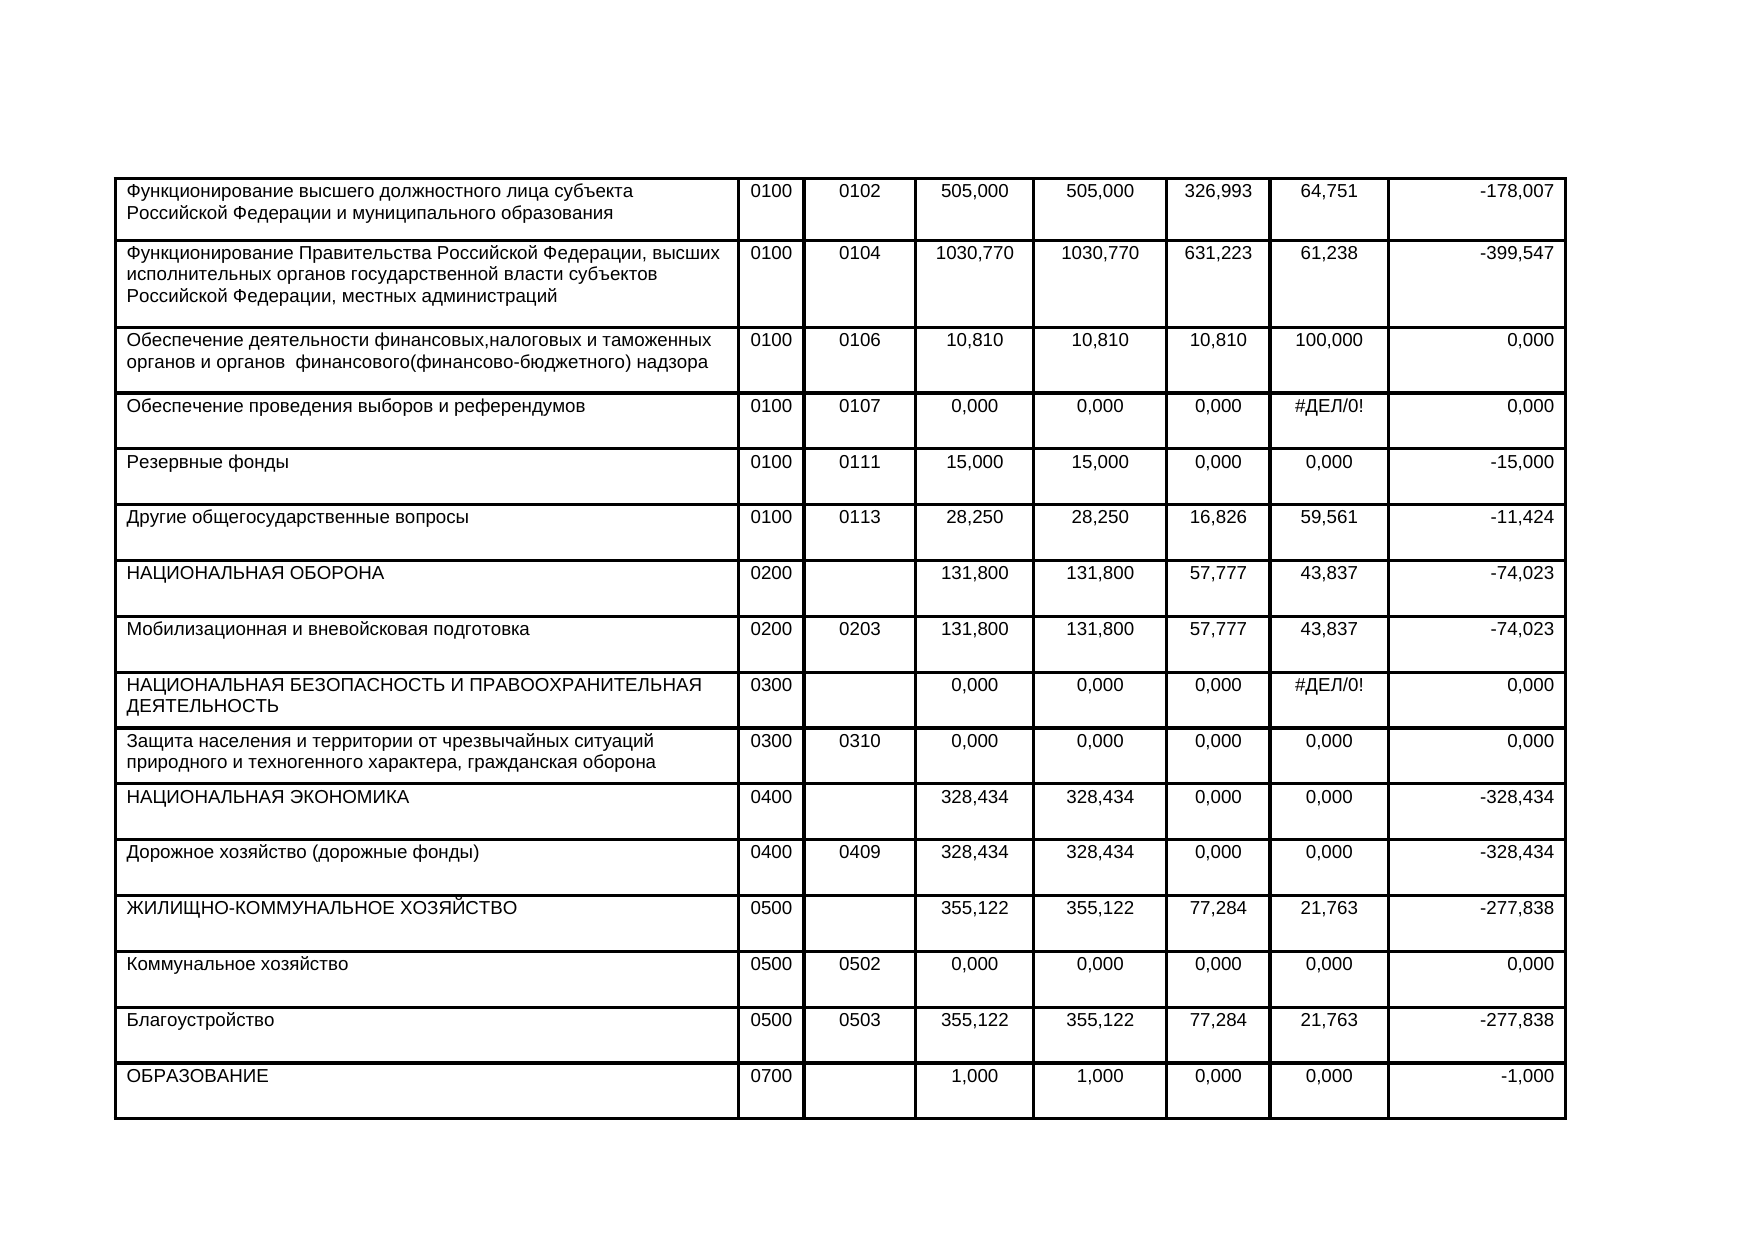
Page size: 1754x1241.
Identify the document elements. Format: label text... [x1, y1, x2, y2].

table_cell 0203 [806, 618, 914, 671]
table_cell 0,000 [1035, 674, 1165, 726]
table_cell 0,000 [1168, 841, 1268, 894]
table_cell 77,284 [1168, 897, 1268, 950]
table_cell 28,250 [917, 506, 1032, 559]
table_cell Другие общегосударственные вопросы [117, 506, 737, 559]
table_cell 15,000 [917, 450, 1032, 503]
table_cell -277,838 [1390, 897, 1564, 950]
table_cell 0,000 [1168, 953, 1268, 1006]
table_cell 57,777 [1168, 562, 1268, 615]
table_cell 15,000 [1035, 450, 1165, 503]
table_cell Обеспечение деятельности финансовых,налоговых и таможенных органов и органов финансового(финансово-бюджетного) надзора [117, 329, 737, 391]
table_cell 0100 [740, 329, 802, 391]
table_cell 0113 [806, 506, 914, 559]
table_cell 100,000 [1272, 329, 1387, 391]
table_cell -74,023 [1390, 562, 1564, 615]
table_cell Обеспечение проведения выборов и референдумов [117, 395, 737, 447]
table_cell -399,547 [1390, 242, 1564, 326]
table_cell 43,837 [1272, 562, 1387, 615]
table_cell Благоустройство [117, 1009, 737, 1061]
table_cell 64,751 [1272, 180, 1387, 238]
table_cell 0,000 [1168, 785, 1268, 838]
table_cell 57,777 [1168, 618, 1268, 671]
table_cell 131,800 [917, 562, 1032, 615]
table_cell Мобилизационная и вневойсковая подготовка [117, 618, 737, 671]
table_cell -328,434 [1390, 841, 1564, 894]
table_cell 0102 [806, 180, 914, 238]
table_cell 505,000 [917, 180, 1032, 238]
table_cell 0,000 [1272, 730, 1387, 782]
table_cell ОБРАЗОВАНИЕ [117, 1065, 737, 1117]
table_cell 0300 [740, 730, 802, 782]
table_cell 0,000 [1390, 329, 1564, 391]
table_cell [806, 785, 914, 838]
table_cell 0,000 [917, 674, 1032, 726]
table_cell НАЦИОНАЛЬНАЯ БЕЗОПАСНОСТЬ И ПРАВООХРАНИТЕЛЬНАЯ ДЕЯТЕЛЬНОСТЬ [117, 674, 737, 726]
table_cell 0,000 [1272, 450, 1387, 503]
table_cell 131,800 [1035, 618, 1165, 671]
table_cell 328,434 [1035, 841, 1165, 894]
table_cell 0106 [806, 329, 914, 391]
table_cell 0400 [740, 841, 802, 894]
table_cell 0,000 [1272, 1065, 1387, 1117]
table_cell 0500 [740, 953, 802, 1006]
table_cell 10,810 [1035, 329, 1165, 391]
table_cell 21,763 [1272, 897, 1387, 950]
table_cell [806, 897, 914, 950]
table_cell НАЦИОНАЛЬНАЯ ЭКОНОМИКА [117, 785, 737, 838]
table_cell 0,000 [1390, 730, 1564, 782]
table_cell -11,424 [1390, 506, 1564, 559]
table_cell 0100 [740, 242, 802, 326]
table_cell 0,000 [1168, 395, 1268, 447]
table_cell #ДЕЛ/0! [1272, 395, 1387, 447]
table_cell 326,993 [1168, 180, 1268, 238]
table_cell ЖИЛИЩНО-КОММУНАЛЬНОЕ ХОЗЯЙСТВО [117, 897, 737, 950]
table_cell 0,000 [917, 395, 1032, 447]
table_cell 0,000 [1272, 841, 1387, 894]
table_cell Защита населения и территории от чрезвычайных ситуаций природного и техногенного характера, гражданская оборона [117, 730, 737, 782]
table_cell 0,000 [1035, 730, 1165, 782]
table_cell 1,000 [917, 1065, 1032, 1117]
table_cell 0,000 [917, 953, 1032, 1006]
table_cell 0111 [806, 450, 914, 503]
table_cell 0,000 [1168, 674, 1268, 726]
table_cell 1,000 [1035, 1065, 1165, 1117]
table_cell 21,763 [1272, 1009, 1387, 1061]
table_cell 77,284 [1168, 1009, 1268, 1061]
table_cell 0310 [806, 730, 914, 782]
table_cell 0,000 [1168, 450, 1268, 503]
table_cell Функционирование Правительства Российской Федерации, высших исполнительных органов государственной власти субъектов Российской Федерации, местных администраций [117, 242, 737, 326]
table_cell Резервные фонды [117, 450, 737, 503]
table_cell 0,000 [1035, 395, 1165, 447]
table_cell 0503 [806, 1009, 914, 1061]
table_cell 0100 [740, 180, 802, 238]
table_cell 0200 [740, 562, 802, 615]
table_cell 0,000 [1035, 953, 1165, 1006]
table_cell 0500 [740, 897, 802, 950]
table_cell 131,800 [1035, 562, 1165, 615]
table_cell 61,238 [1272, 242, 1387, 326]
table_cell Функционирование высшего должностного лица субъекта Российской Федерации и муниципального образования [117, 180, 737, 238]
table_cell 328,434 [917, 841, 1032, 894]
table_cell 0502 [806, 953, 914, 1006]
table_cell 0100 [740, 395, 802, 447]
table_cell 0,000 [1390, 953, 1564, 1006]
table_cell 0500 [740, 1009, 802, 1061]
table_cell 0,000 [1168, 730, 1268, 782]
table_cell 0107 [806, 395, 914, 447]
table_cell 1030,770 [917, 242, 1032, 326]
table_cell 505,000 [1035, 180, 1165, 238]
table_cell 0,000 [1168, 1065, 1268, 1117]
table_cell 0400 [740, 785, 802, 838]
table_cell 0,000 [1390, 395, 1564, 447]
table_cell 328,434 [917, 785, 1032, 838]
table_cell -74,023 [1390, 618, 1564, 671]
table_cell 0,000 [1272, 953, 1387, 1006]
table_cell 10,810 [917, 329, 1032, 391]
table_cell Дорожное хозяйство (дорожные фонды) [117, 841, 737, 894]
table_cell 355,122 [1035, 1009, 1165, 1061]
table_cell 0,000 [1272, 785, 1387, 838]
table_cell 328,434 [1035, 785, 1165, 838]
table_cell 355,122 [1035, 897, 1165, 950]
table_cell [806, 1065, 914, 1117]
table_cell 0700 [740, 1065, 802, 1117]
table_cell 0300 [740, 674, 802, 726]
table_cell 0409 [806, 841, 914, 894]
table_cell -1,000 [1390, 1065, 1564, 1117]
table_cell #ДЕЛ/0! [1272, 674, 1387, 726]
table_cell 10,810 [1168, 329, 1268, 391]
table_cell 131,800 [917, 618, 1032, 671]
table_cell 0200 [740, 618, 802, 671]
table_cell 0100 [740, 450, 802, 503]
table_cell 0,000 [1390, 674, 1564, 726]
table_cell 28,250 [1035, 506, 1165, 559]
table_cell НАЦИОНАЛЬНАЯ ОБОРОНА [117, 562, 737, 615]
table_cell -277,838 [1390, 1009, 1564, 1061]
table_cell 0100 [740, 506, 802, 559]
table_cell [806, 674, 914, 726]
table_cell -328,434 [1390, 785, 1564, 838]
table_cell 16,826 [1168, 506, 1268, 559]
table_cell -178,007 [1390, 180, 1564, 238]
table_cell 631,223 [1168, 242, 1268, 326]
table_cell -15,000 [1390, 450, 1564, 503]
table_cell 43,837 [1272, 618, 1387, 671]
table_cell 355,122 [917, 1009, 1032, 1061]
table_cell 0104 [806, 242, 914, 326]
table_cell Коммунальное хозяйство [117, 953, 737, 1006]
table_cell 1030,770 [1035, 242, 1165, 326]
table_cell 59,561 [1272, 506, 1387, 559]
table_cell [806, 562, 914, 615]
table_cell 355,122 [917, 897, 1032, 950]
table_cell 0,000 [917, 730, 1032, 782]
